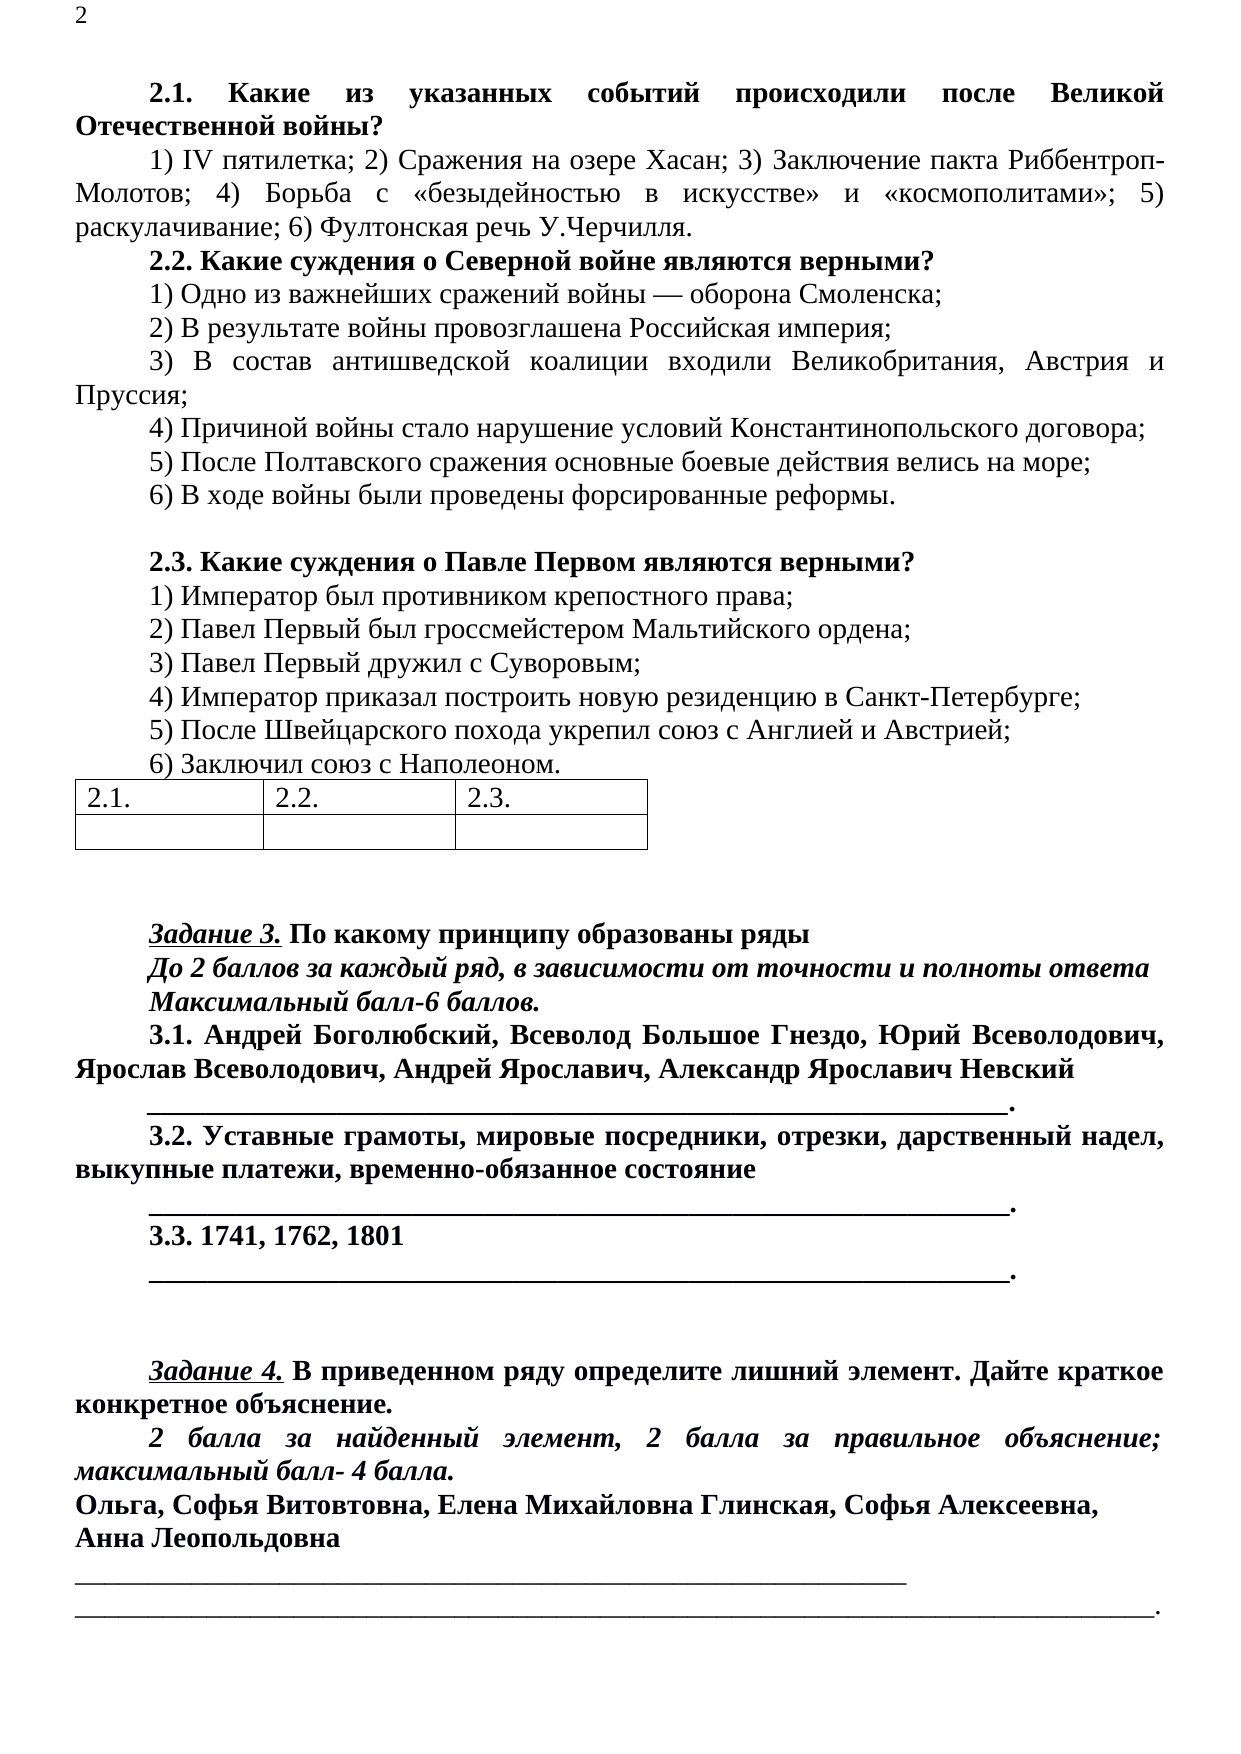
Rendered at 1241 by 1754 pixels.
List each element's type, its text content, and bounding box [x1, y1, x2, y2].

text 1) Одно из важнейших сражений войны — оборона Смоленска; [75, 276, 1165, 310]
text 4) Причиной войны стало нарушение условий Константинопольского договора; [75, 410, 1165, 444]
text 2) Павел Первый был гроссмейстером Мальтийского ордена; [75, 612, 1165, 645]
text ___________________________________________________________. [75, 1252, 1165, 1286]
table_header 2.1. [76, 780, 263, 814]
text Задание 4. В приведенном ряду определите лишний элемент. Дайте краткое конкретное объяснение. [75, 1353, 1165, 1420]
text ___________________________________________________________. [75, 1185, 1165, 1218]
text 3.2. Уставные грамоты, мировые посредники, отрезки, дарственный надел, выкупные платежи, временно-обязанное состояние [75, 1118, 1165, 1185]
text Максимальный балл-6 баллов. [75, 984, 1165, 1017]
text 3.1. Андрей Боголюбский, Всеволод Большое Гнездо, Юрий Всеволодович, Ярослав Всеволодович, Андрей Ярославич, Александр Ярославич Невский [75, 1017, 1165, 1084]
text __________________________________________________________________________. [75, 1587, 1165, 1621]
text 2) В результате войны провозглашена Российская империя; [75, 310, 1165, 343]
text 1) IV пятилетка; 2) Сражения на озере Хасан; 3) Заключение пакта Риббентроп-Молотов; 4) Борьба с «безыдейностью в искусстве» и «космополитами»; 5) раскулачивание; 6) Фултонская речь У.Черчилля. [75, 142, 1165, 243]
text 2 балла за найденный элемент, 2 балла за правильное объяснение; максимальный балл- 4 балла. [75, 1420, 1165, 1487]
text 2.3. Какие суждения о Павле Первом являются верными? [75, 544, 1165, 578]
text 5) После Полтавского сражения основные боевые действия велись на море; [75, 444, 1165, 477]
text Задание 3. По какому принципу образованы ряды [75, 917, 1165, 950]
table_cell [456, 815, 647, 848]
text 2.1. Какие из указанных событий происходили после Великой Отечественной войны? [75, 75, 1165, 142]
text 2.2. Какие суждения о Северной войне являются верными? [75, 243, 1165, 276]
text 5) После Швейцарского похода укрепил союз с Англией и Австрией; [75, 712, 1165, 746]
text 6) Заключил союз с Наполеоном. [75, 746, 1165, 779]
table_header 2.3. [456, 780, 647, 814]
text 1) Император был противником крепостного права; [75, 578, 1165, 612]
text ___________________________________________________________. [75, 1084, 1165, 1118]
table_cell [76, 815, 263, 848]
text 6) В ходе войны были проведены форсированные реформы. [75, 477, 1165, 511]
text Ольга, Софья Витовтовна, Елена Михайловна Глинская, Софья Алексеевна, Анна Леопольдовна _________________________________________________________ [75, 1487, 1165, 1587]
text 3.3. 1741, 1762, 1801 [75, 1218, 1165, 1252]
text 3) В состав антишведской коалиции входили Великобритания, Австрия и Пруссия; [75, 343, 1165, 410]
table_header 2.2. [264, 780, 455, 814]
text 4) Император приказал построить новую резиденцию в Санкт-Петербурге; [75, 679, 1165, 712]
text 3) Павел Первый дружил с Суворовым; [75, 645, 1165, 679]
table_cell [264, 815, 455, 848]
text До 2 баллов за каждый ряд, в зависимости от точности и полноты ответа [75, 950, 1165, 984]
